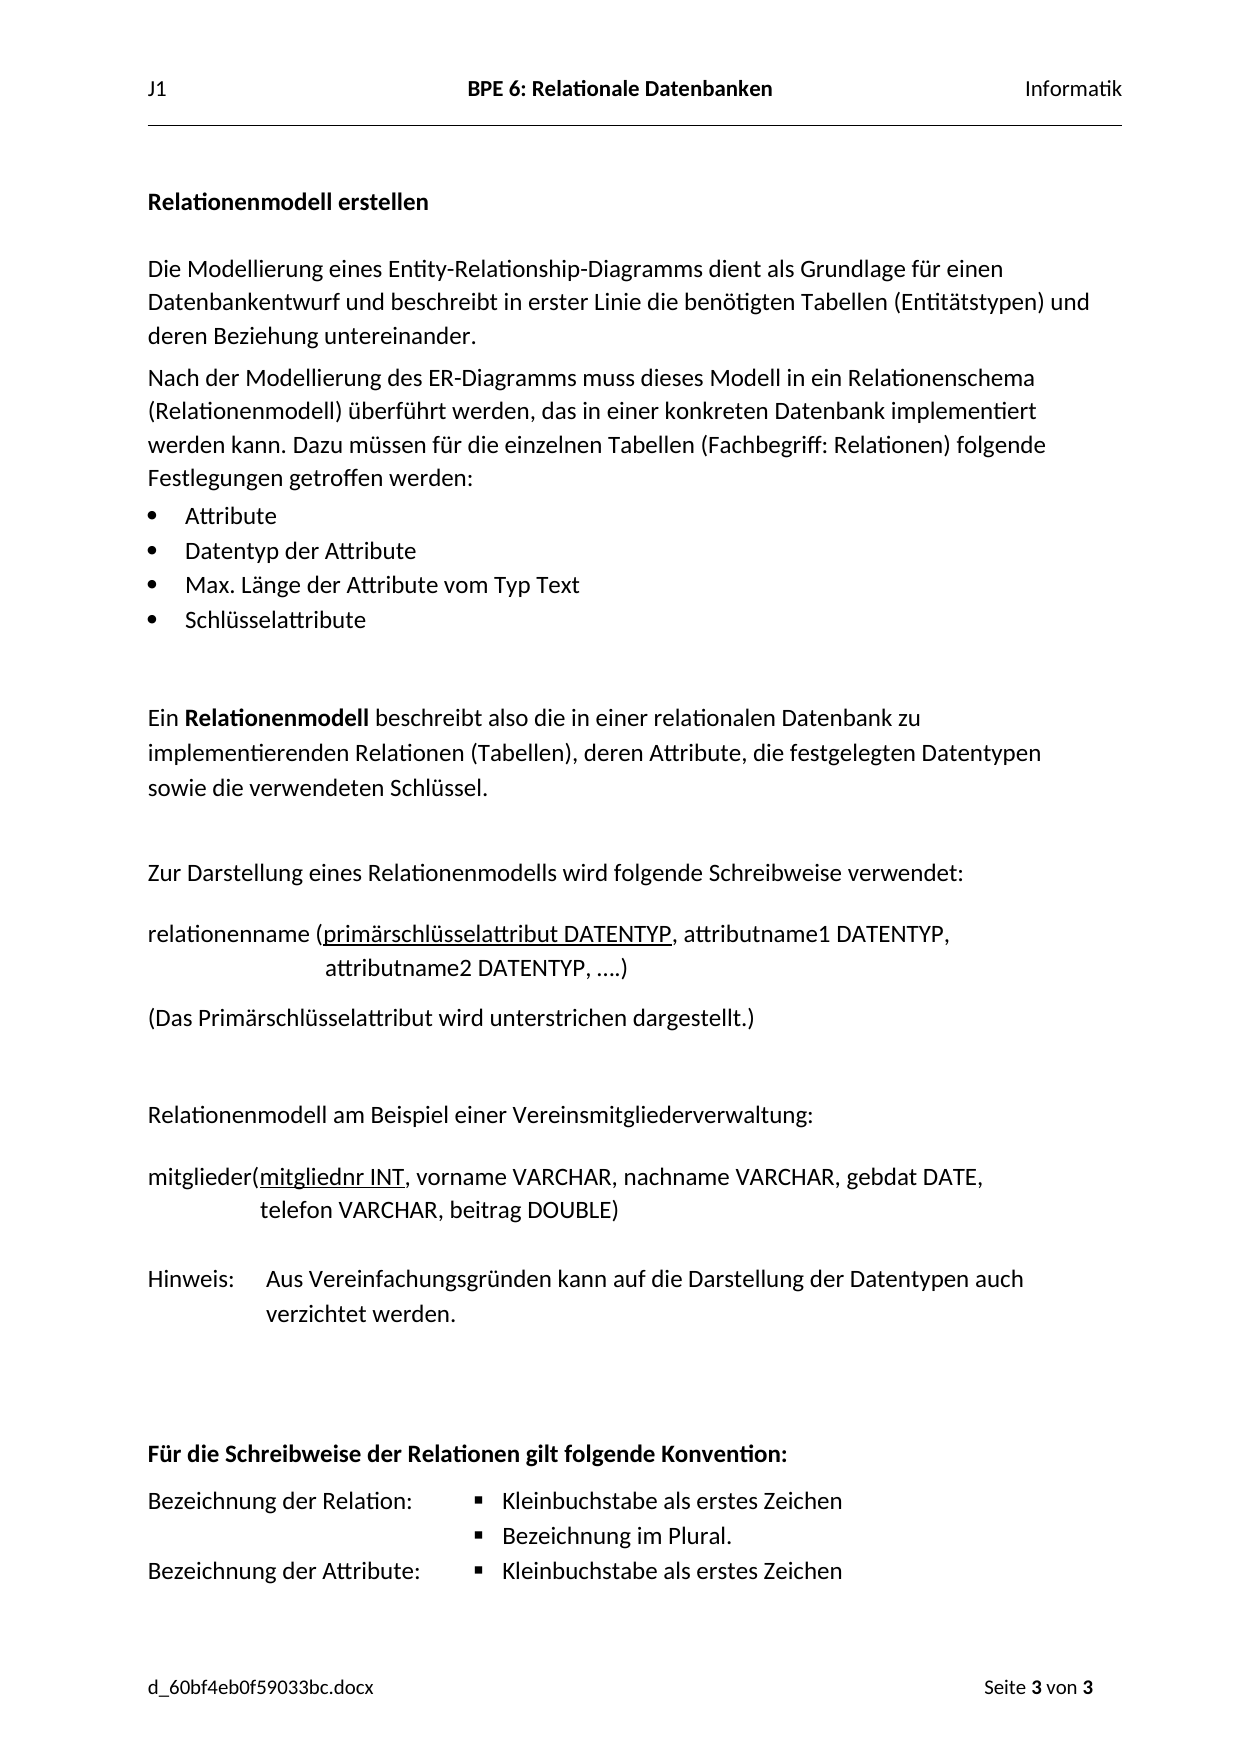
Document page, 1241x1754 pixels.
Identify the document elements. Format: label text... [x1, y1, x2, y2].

list Attribute [148, 500, 1092, 531]
text Relationenmodell am Beispiel einer Vereinsmitgliederverwaltung: [148, 1099, 1092, 1130]
text Die Modellierung eines Entity-Relationship-Diagramms dient als Grundlage für einen Datenbankentwurf und beschreibt in erster Linie die benötigten Tabellen (Entitätstypen) und deren Beziehung untereinander. [148, 253, 1092, 351]
text Relationenmodell erstellen [148, 186, 1092, 216]
list Für die Schreibweise der Relationen gilt folgende Konvention: [148, 1438, 1092, 1468]
text (Das Primärschlüsselattribut wird unterstrichen dargestellt.) [148, 1002, 1092, 1032]
list Bezeichnung der Attribute: Kleinbuchstabe als erstes Zeichen [148, 1555, 1092, 1586]
list Datentyp der Attribute [148, 535, 1092, 566]
text relationenname (primärschlüsselattribut DATENTYP, attributname1 DATENTYP, attributname2 DATENTYP, ….) [148, 918, 1092, 982]
list Bezeichnung der Relation: Kleinbuchstabe als erstes Zeichen [148, 1485, 1092, 1516]
list Max. Länge der Attribute vom Typ Text [148, 570, 1092, 600]
list Hinweis: Aus Vereinfachungsgründen kann auf die Darstellung der Datentypen auch verzichtet werden. [148, 1263, 1063, 1328]
text mitglieder(mitgliednr INT, vorname VARCHAR, nachname VARCHAR, gebdat DATE, telefon VARCHAR, beitrag DOUBLE) [148, 1161, 1092, 1225]
text Nach der Modellierung des ER-Diagramms muss dieses Modell in ein Relationenschema (Relationenmodell) überführt werden, das in einer konkreten Datenbank implementiert werden kann. Dazu müssen für die einzelnen Tabellen (Fachbegriff: Relationen) folgende Festlegungen getroffen werden: [148, 362, 1092, 493]
list Schlüsselattribute [148, 604, 1092, 635]
text Ein Relationenmodell beschreibt also die in einer relationalen Datenbank zu implementierenden Relationen (Tabellen), deren Attribute, die festgelegten Datentypen sowie die verwendeten Schlüssel. [148, 702, 1092, 802]
list Bezeichnung im Plural. [148, 1520, 1092, 1551]
text Zur Darstellung eines Relationenmodells wird folgende Schreibweise verwendet: [148, 857, 1092, 888]
